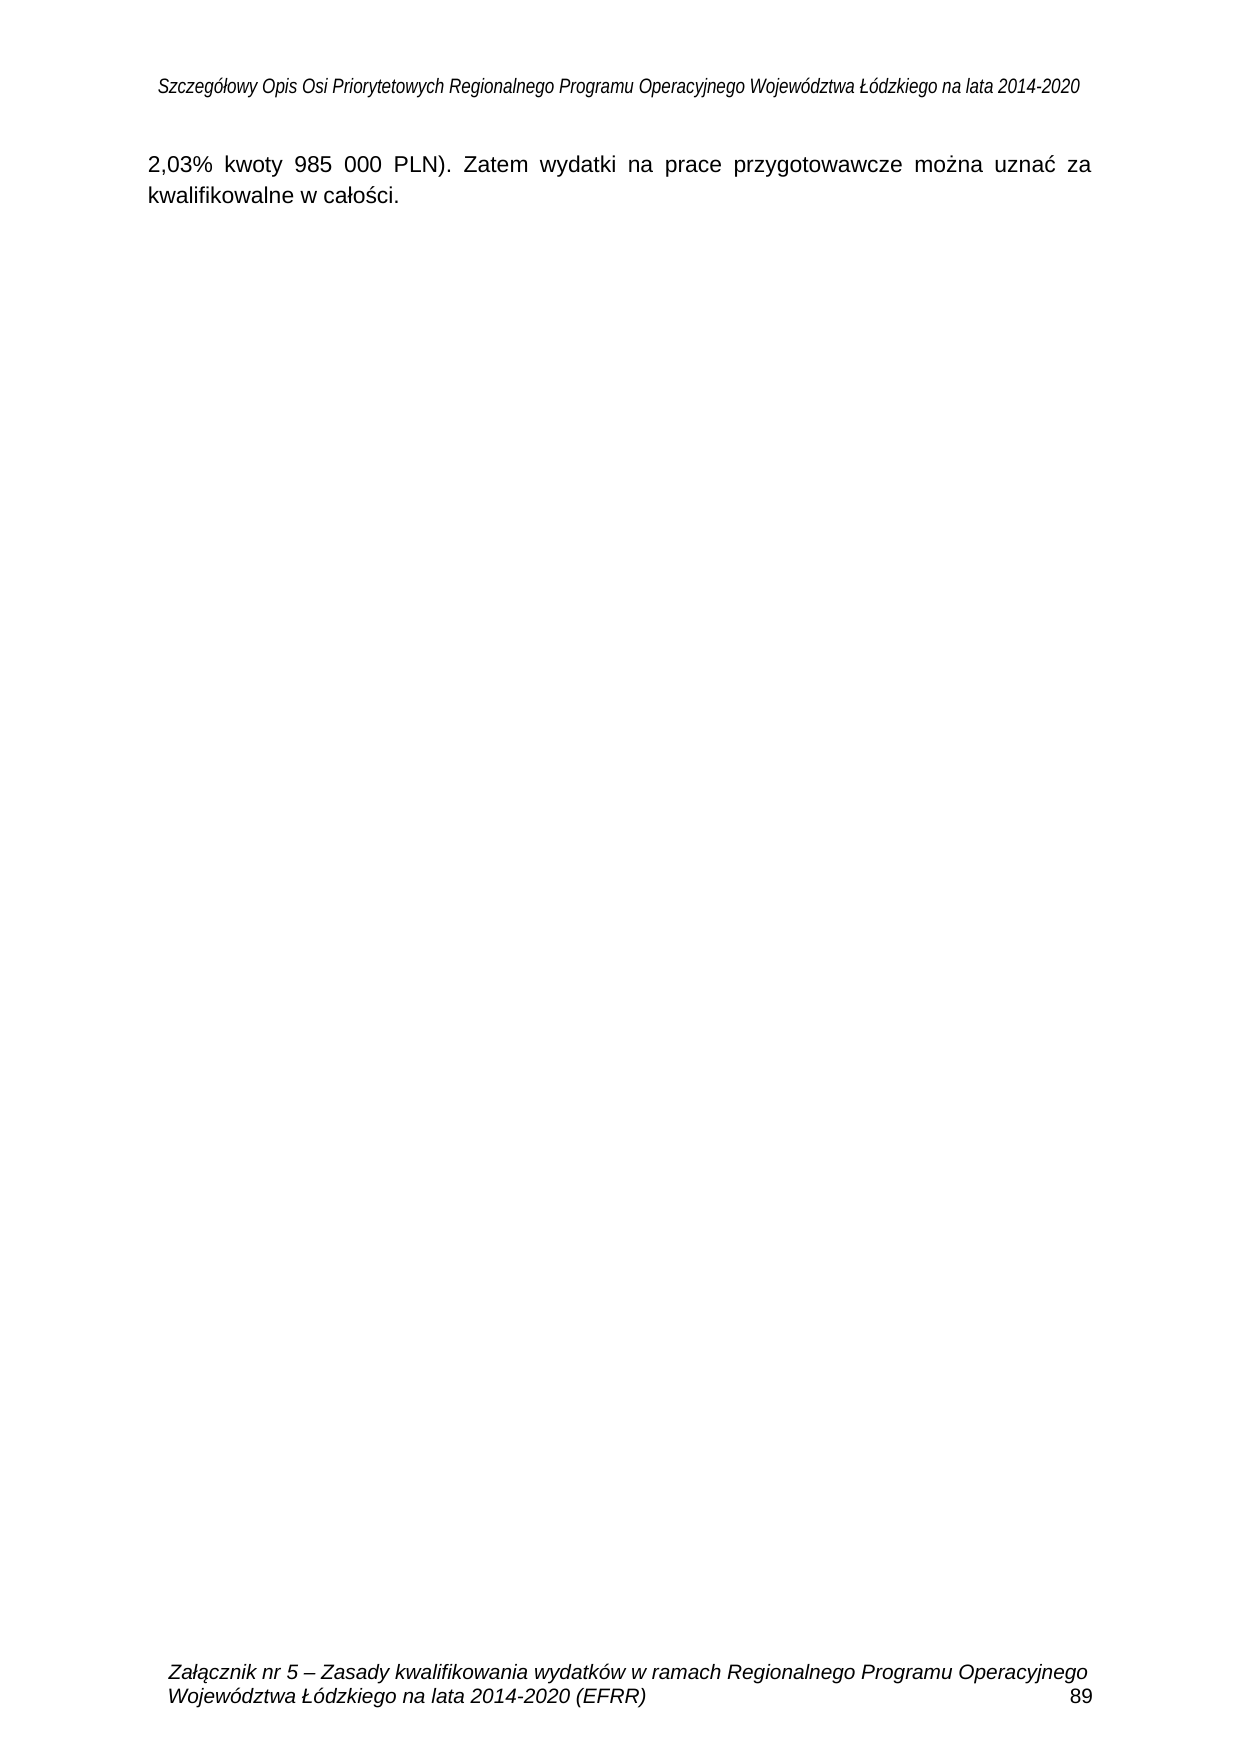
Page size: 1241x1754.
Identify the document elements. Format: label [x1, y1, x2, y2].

text [148, 148, 1093, 210]
